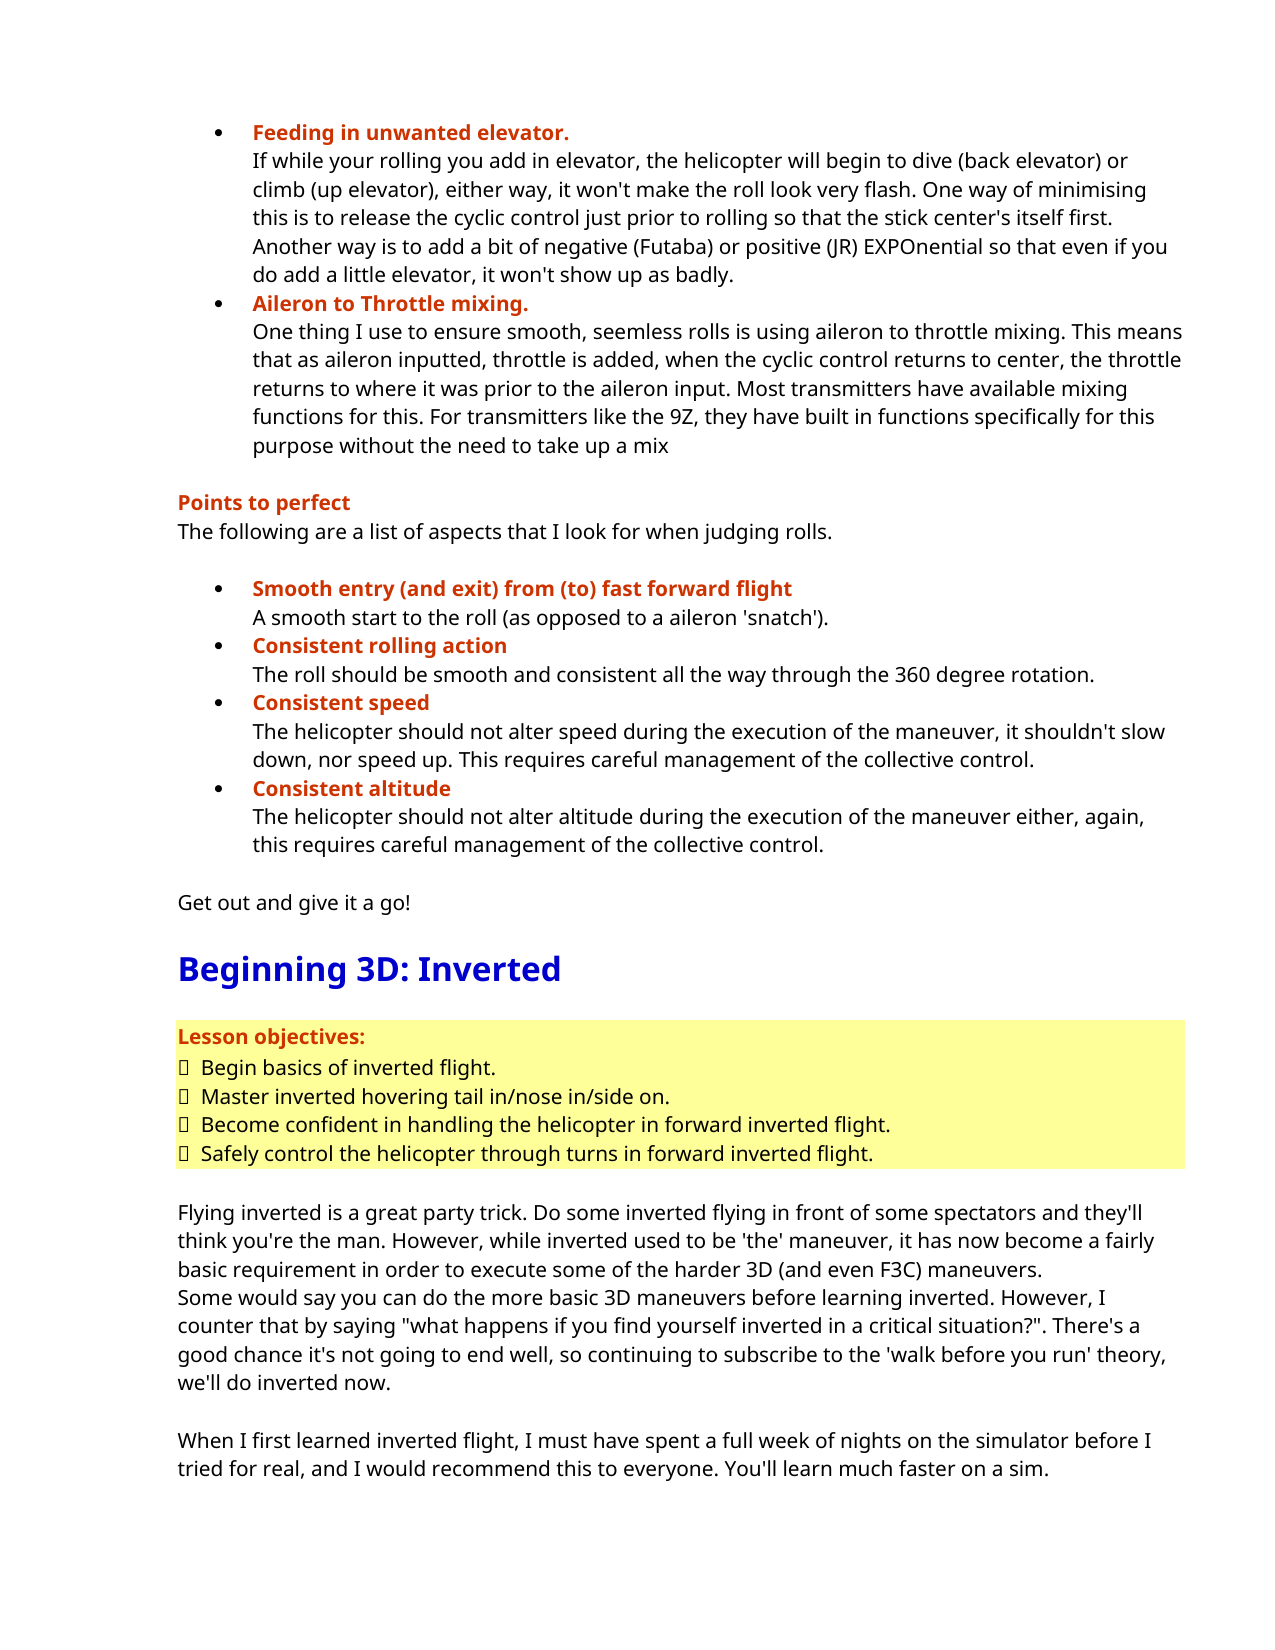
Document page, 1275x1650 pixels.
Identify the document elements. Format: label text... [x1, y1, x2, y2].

text When I first learned inverted flight, I must have spent a full week of nights on the simulator before I tried for real, and I would recommend this to everyone. You'll learn much faster on a sim. [177, 1426, 1186, 1483]
text Points to perfect The following are a list of aspects that I look for when judging rolls. [177, 488, 1186, 545]
list Aileron to Throttle mixing. One thing I use to ensure smooth, seemless rolls is using aileron to throttle mixing. This means that as aileron inputted, throttle is added, when the cyclic control returns to center, the throttle returns to where it was prior to the aileron input. Most transmitters have available mixing functions for this. For transmitters like the 9Z, they have built in functions specifically for this purpose without the need to take up a mix [215, 289, 1186, 459]
text Flying inverted is a great party trick. Do some inverted flying in front of some spectators and they'll think you're the man. However, while inverted used to be 'the' maneuver, it has now become a fairly basic requirement in order to execute some of the harder 3D (and even F3C) maneuvers. Some would say you can do the more basic 3D maneuvers before learning inverted. However, I counter that by saying "what happens if you find yourself inverted in a critical situation?". There's a good chance it's not going to end well, so continuing to subscribe to the 'walk before you run' theory, we'll do inverted now. [177, 1198, 1186, 1397]
list Consistent speed The helicopter should not alter speed during the execution of the maneuver, it shouldn't slow down, nor speed up. This requires careful management of the collective control. [215, 688, 1186, 774]
list Consistent altitude The helicopter should not alter altitude during the execution of the maneuver either, again, this requires careful management of the collective control. [215, 774, 1186, 859]
table_header Lesson objectives: [176, 1020, 1185, 1052]
table_cell  Begin basics of inverted flight.  Master inverted hovering tail in/nose in/side on.  Become confident in handling the helicopter in forward inverted flight.  Safely control the helicopter through turns in forward inverted flight. [176, 1052, 1185, 1169]
text Get out and give it a go! [177, 888, 1186, 917]
list Feeding in unwanted elevator. If while your rolling you add in elevator, the helicopter will begin to dive (back elevator) or climb (up elevator), either way, it won't make the roll look very flash. One way of minimising this is to release the cyclic control just prior to rolling so that the stick center's itself first. Another way is to add a bit of negative (Futaba) or positive (JR) EXPOnential so that even if you do add a little elevator, it won't show up as badly. [215, 118, 1186, 289]
text Beginning 3D: Inverted [177, 946, 1186, 991]
list Consistent rolling action The roll should be smooth and consistent all the way through the 360 degree rotation. [215, 631, 1186, 688]
list Smooth entry (and exit) from (to) fast forward flight A smooth start to the roll (as opposed to a aileron 'snatch'). [215, 574, 1186, 631]
